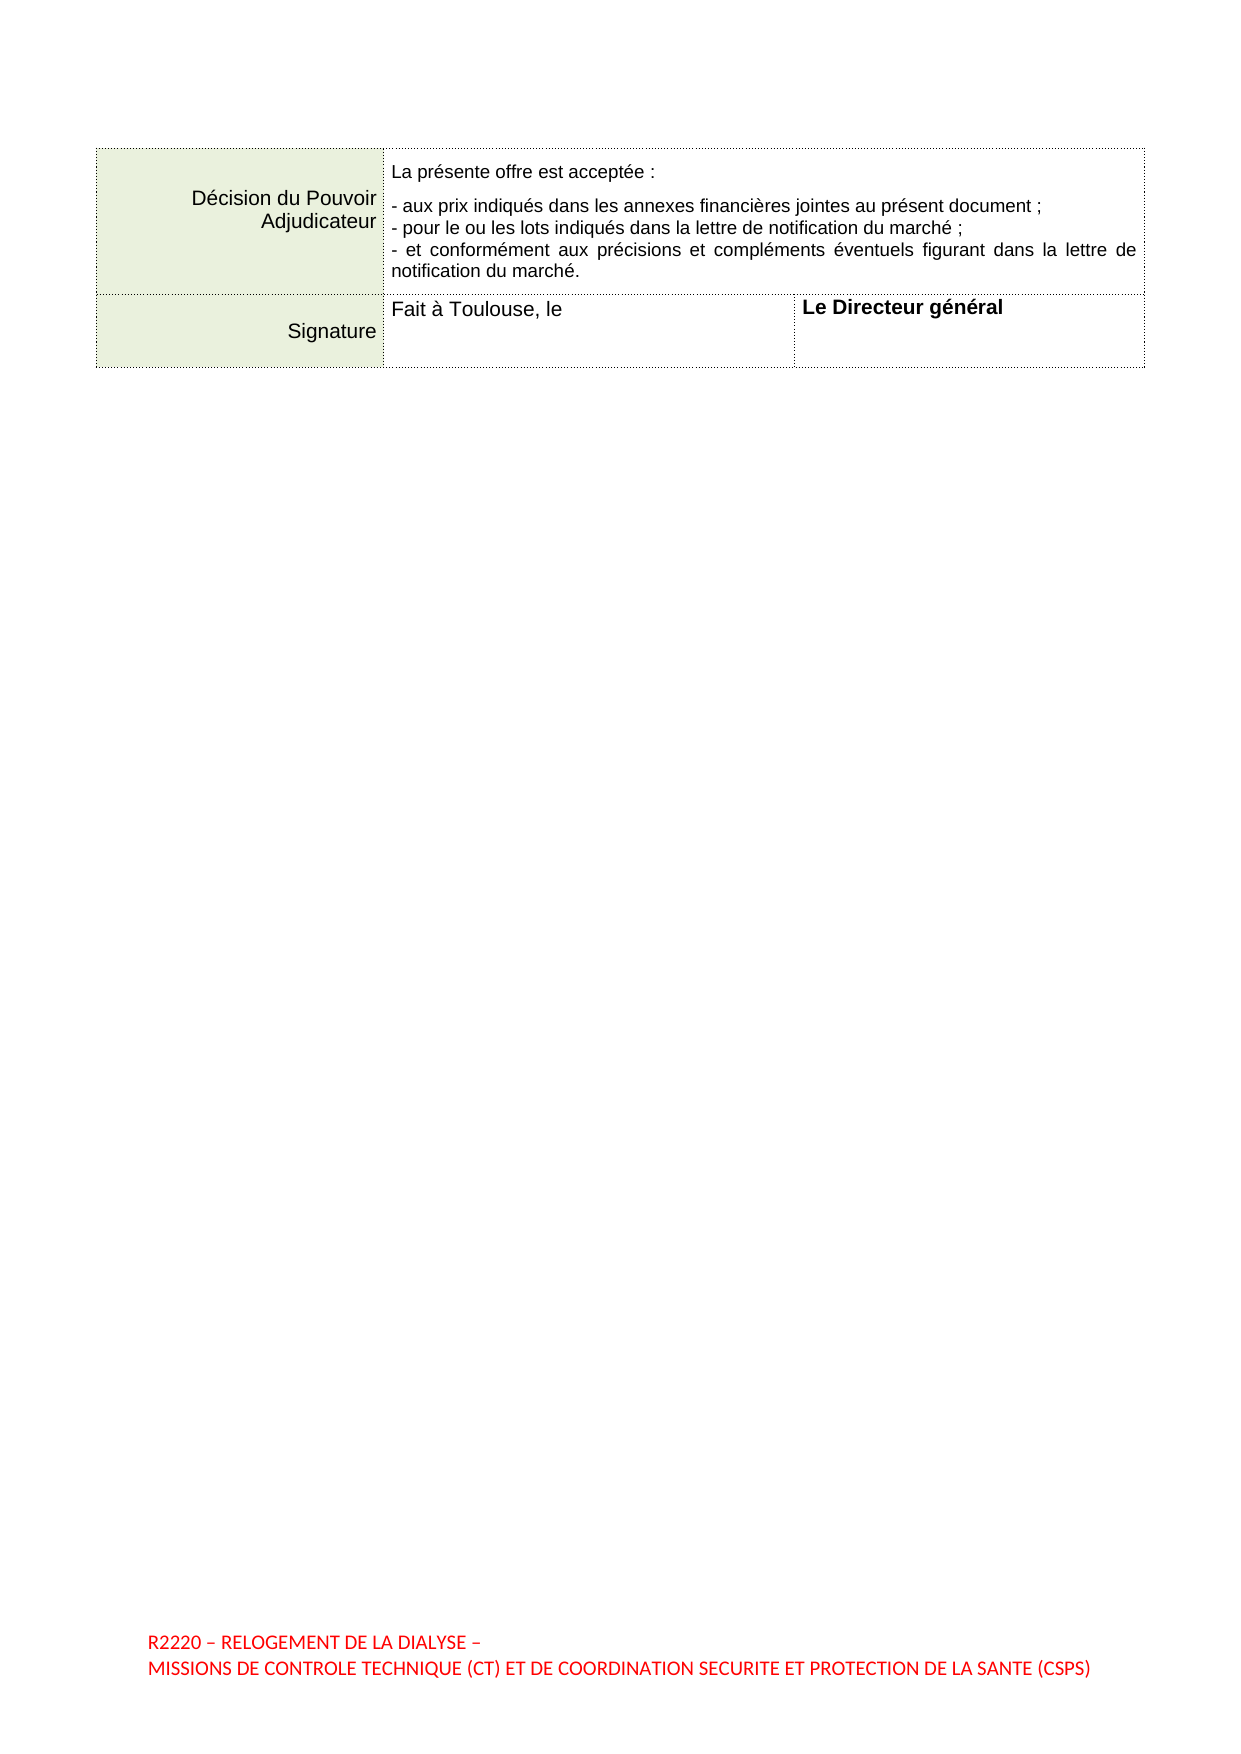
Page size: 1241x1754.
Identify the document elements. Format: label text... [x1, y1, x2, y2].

table_cell Décision du Pouvoir Adjudicateur [96, 148, 384, 294]
table_cell #signature# [795, 294, 1144, 367]
table_cell La présente offre est acceptée : - aux prix indiqués dans les annexes financières jointes au présent document ; - pour le ou les lots indiqués dans la lettre de notification du marché ; - et conformément aux précisions et compléments éventuels figurant dans la lettre de notification du marché. [384, 148, 1144, 294]
table_cell Signature [96, 294, 384, 367]
table_cell Fait à Toulouse, le #date# [384, 294, 795, 367]
